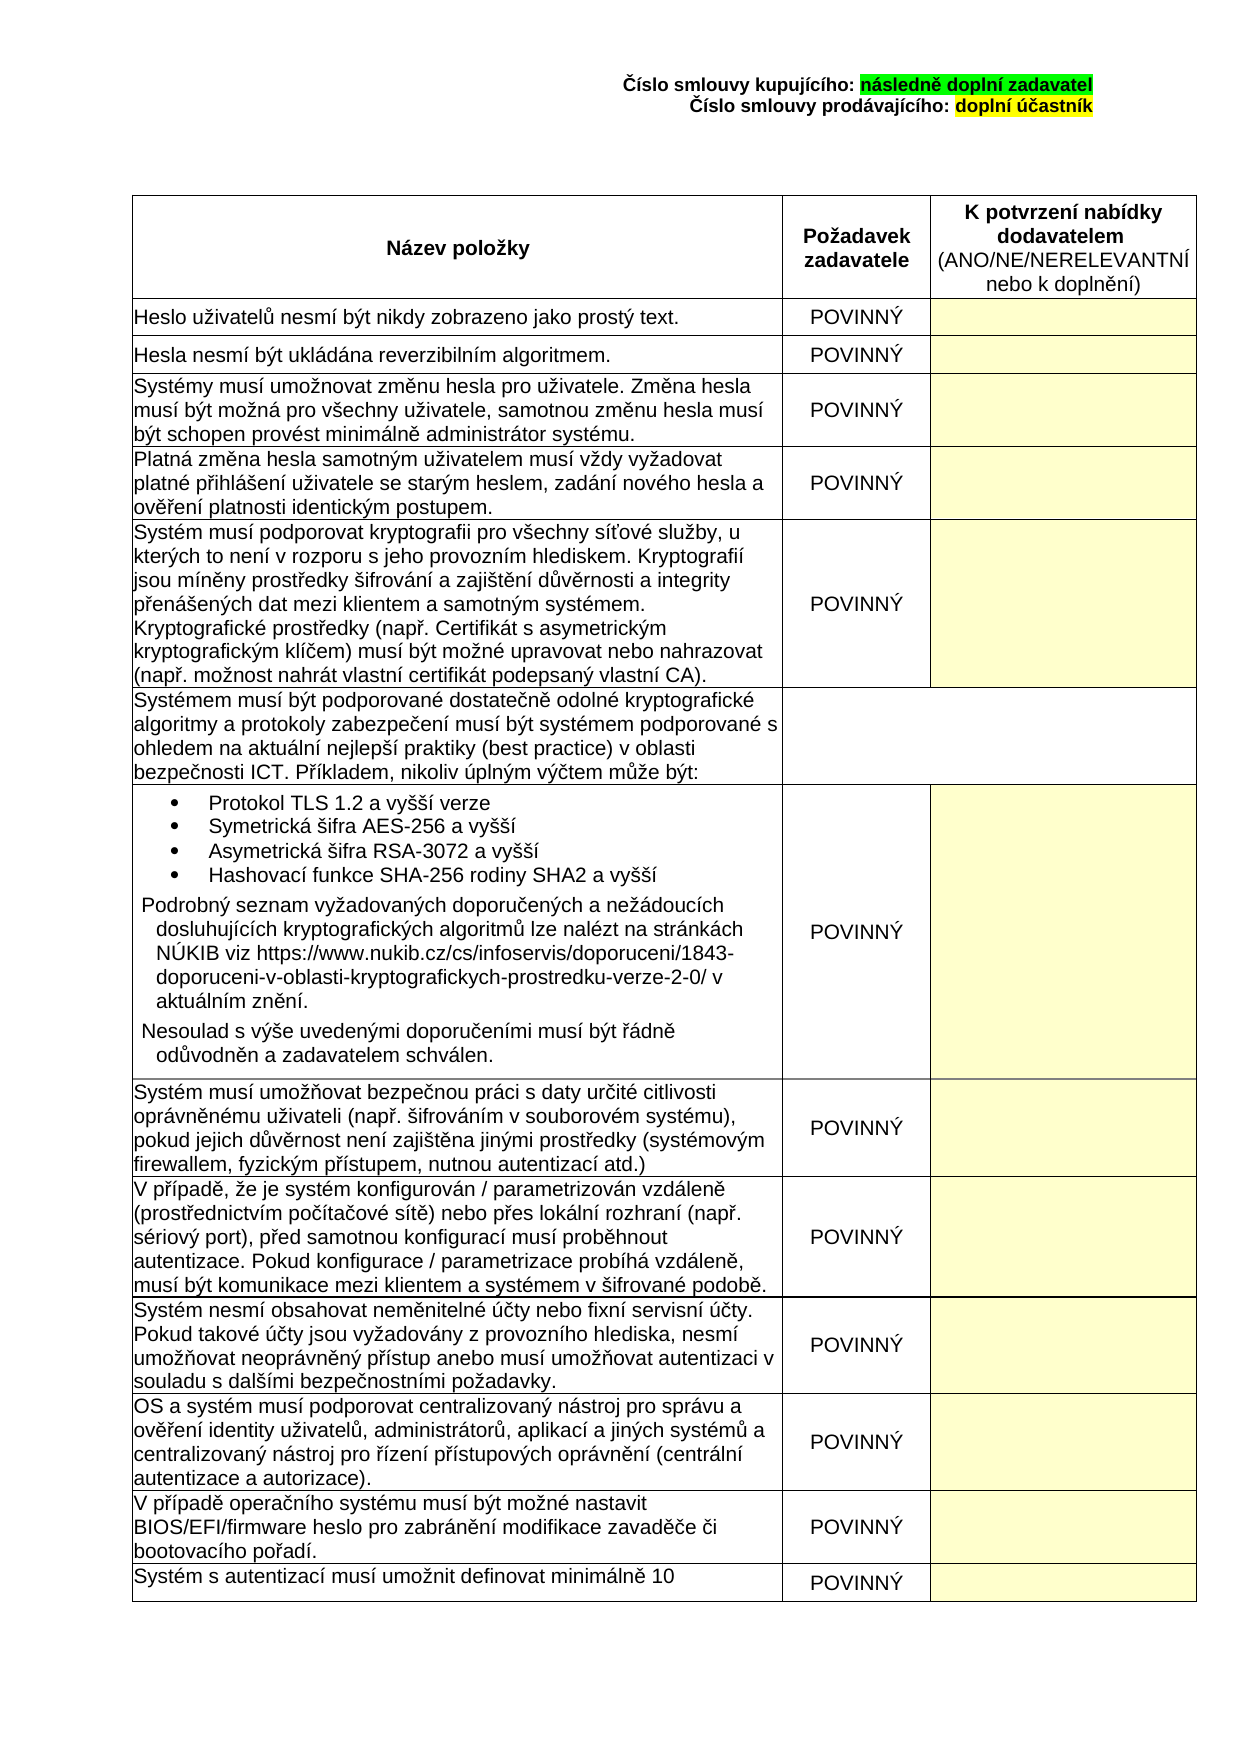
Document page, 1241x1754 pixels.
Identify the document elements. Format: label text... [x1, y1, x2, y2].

table_cell V případě, že je systém konfigurován / parametrizován vzdáleně (prostřednictvím počítačové sítě) nebo přes lokální rozhraní (např. sériový port), před samotnou konfigurací musí proběhnout autentizace. Pokud konfigurace / parametrizace probíhá vzdáleně, musí být komunikace mezi klientem a systémem v šifrované podobě. [133, 1177, 782, 1296]
table_cell [931, 1177, 1196, 1296]
table_cell [931, 1564, 1196, 1601]
table_header K potvrzení nabídky dodavatelem (ANO/NE/NERELEVANTNÍ nebo k doplnění) [931, 196, 1196, 298]
table_cell Systém nesmí obsahovat neměnitelné účty nebo fixní servisní účty. Pokud takové účty jsou vyžadovány z provozního hlediska, nesmí umožňovat neoprávněný přístup anebo musí umožňovat autentizaci v souladu s dalšími bezpečnostními požadavky. [133, 1298, 782, 1393]
table_cell Heslo uživatelů nesmí být nikdy zobrazeno jako prostý text. [133, 299, 782, 335]
table_cell Hesla nesmí být ukládána reverzibilním algoritmem. [133, 336, 782, 373]
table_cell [133, 1564, 782, 1601]
table_cell Systémy musí umožnovat změnu hesla pro uživatele. Změna hesla musí být možná pro všechny uživatele, samotnou změnu hesla musí být schopen provést minimálně administrátor systému. [133, 374, 782, 446]
table_cell POVINNÝ [783, 1491, 930, 1563]
table_cell POVINNÝ [783, 1394, 930, 1490]
table_header Požadavek zadavatele [783, 196, 930, 298]
table_cell Systém musí podporovat kryptografii pro všechny síťové služby, u kterých to není v rozporu s jeho provozním hlediskem. Kryptografií jsou míněny prostředky šifrování a zajištění důvěrnosti a integrity přenášených dat mezi klientem a samotným systémem. Kryptografické prostředky (např. Certifikát s asymetrickým kryptografickým klíčem) musí být možné upravovat nebo nahrazovat (např. možnost nahrát vlastní certifikát podepsaný vlastní CA). [133, 520, 782, 687]
table_cell OS a systém musí podporovat centralizovaný nástroj pro správu a ověření identity uživatelů, administrátorů, aplikací a jiných systémů a centralizovaný nástroj pro řízení přístupových oprávnění (centrální autentizace a autorizace). [133, 1394, 782, 1490]
table_cell POVINNÝ [783, 1298, 930, 1393]
table_cell [783, 688, 1196, 784]
table_cell POVINNÝ [783, 299, 930, 335]
table_cell [931, 447, 1196, 518]
table_cell POVINNÝ [783, 1564, 930, 1601]
table_cell [931, 1080, 1196, 1176]
table_cell Platná změna hesla samotným uživatelem musí vždy vyžadovat platné přihlášení uživatele se starým heslem, zadání nového hesla a ověření platnosti identickým postupem. [133, 447, 782, 518]
table_cell [931, 299, 1196, 335]
table_cell Systém musí umožňovat bezpečnou práci s daty určité citlivosti oprávněnému uživateli (např. šifrováním v souborovém systému), pokud jejich důvěrnost není zajištěna jinými prostředky (systémovým firewallem, fyzickým přístupem, nutnou autentizací atd.) [133, 1080, 782, 1176]
table_cell Protokol TLS 1.2 a vyšší verze Symetrická šifra AES-256 a vyšší Asymetrická šifra RSA-3072 a vyšší Hashovací funkce SHA-256 rodiny SHA2 a vyšší Podrobný seznam vyžadovaných doporučených a nežádoucích dosluhujících kryptografických algoritmů lze nalézt na stránkách NÚKIB viz https://www.nukib.cz/cs/infoservis/doporuceni/1843-doporuceni-v-oblasti-kryptografickych-prostredku-verze-2-0/ v aktuálním znění. Nesoulad s výše uvedenými doporučeními musí být řádně odůvodněn a zadavatelem schválen. [133, 785, 782, 1078]
table_cell [931, 785, 1196, 1078]
table_cell POVINNÝ [783, 1177, 930, 1296]
table_cell [931, 1394, 1196, 1490]
table_cell [931, 1298, 1196, 1393]
table_cell Systémem musí být podporované dostatečně odolné kryptografické algoritmy a protokoly zabezpečení musí být systémem podporované s ohledem na aktuální nejlepší praktiky (best practice) v oblasti bezpečnosti ICT. Příkladem, nikoliv úplným výčtem může být: [133, 688, 782, 784]
table_cell V případě operačního systému musí být možné nastavit BIOS/EFI/firmware heslo pro zabránění modifikace zavaděče či bootovacího pořadí. [133, 1491, 782, 1563]
table_cell POVINNÝ [783, 336, 930, 373]
table_cell POVINNÝ [783, 374, 930, 446]
table_header Název položky [133, 196, 782, 298]
table_cell [931, 1491, 1196, 1563]
table_cell [931, 374, 1196, 446]
table_cell POVINNÝ [783, 1080, 930, 1176]
table_cell [931, 336, 1196, 373]
table_cell POVINNÝ [783, 785, 930, 1078]
table_cell POVINNÝ [783, 447, 930, 518]
table_cell POVINNÝ [783, 520, 930, 687]
table_cell [931, 520, 1196, 687]
